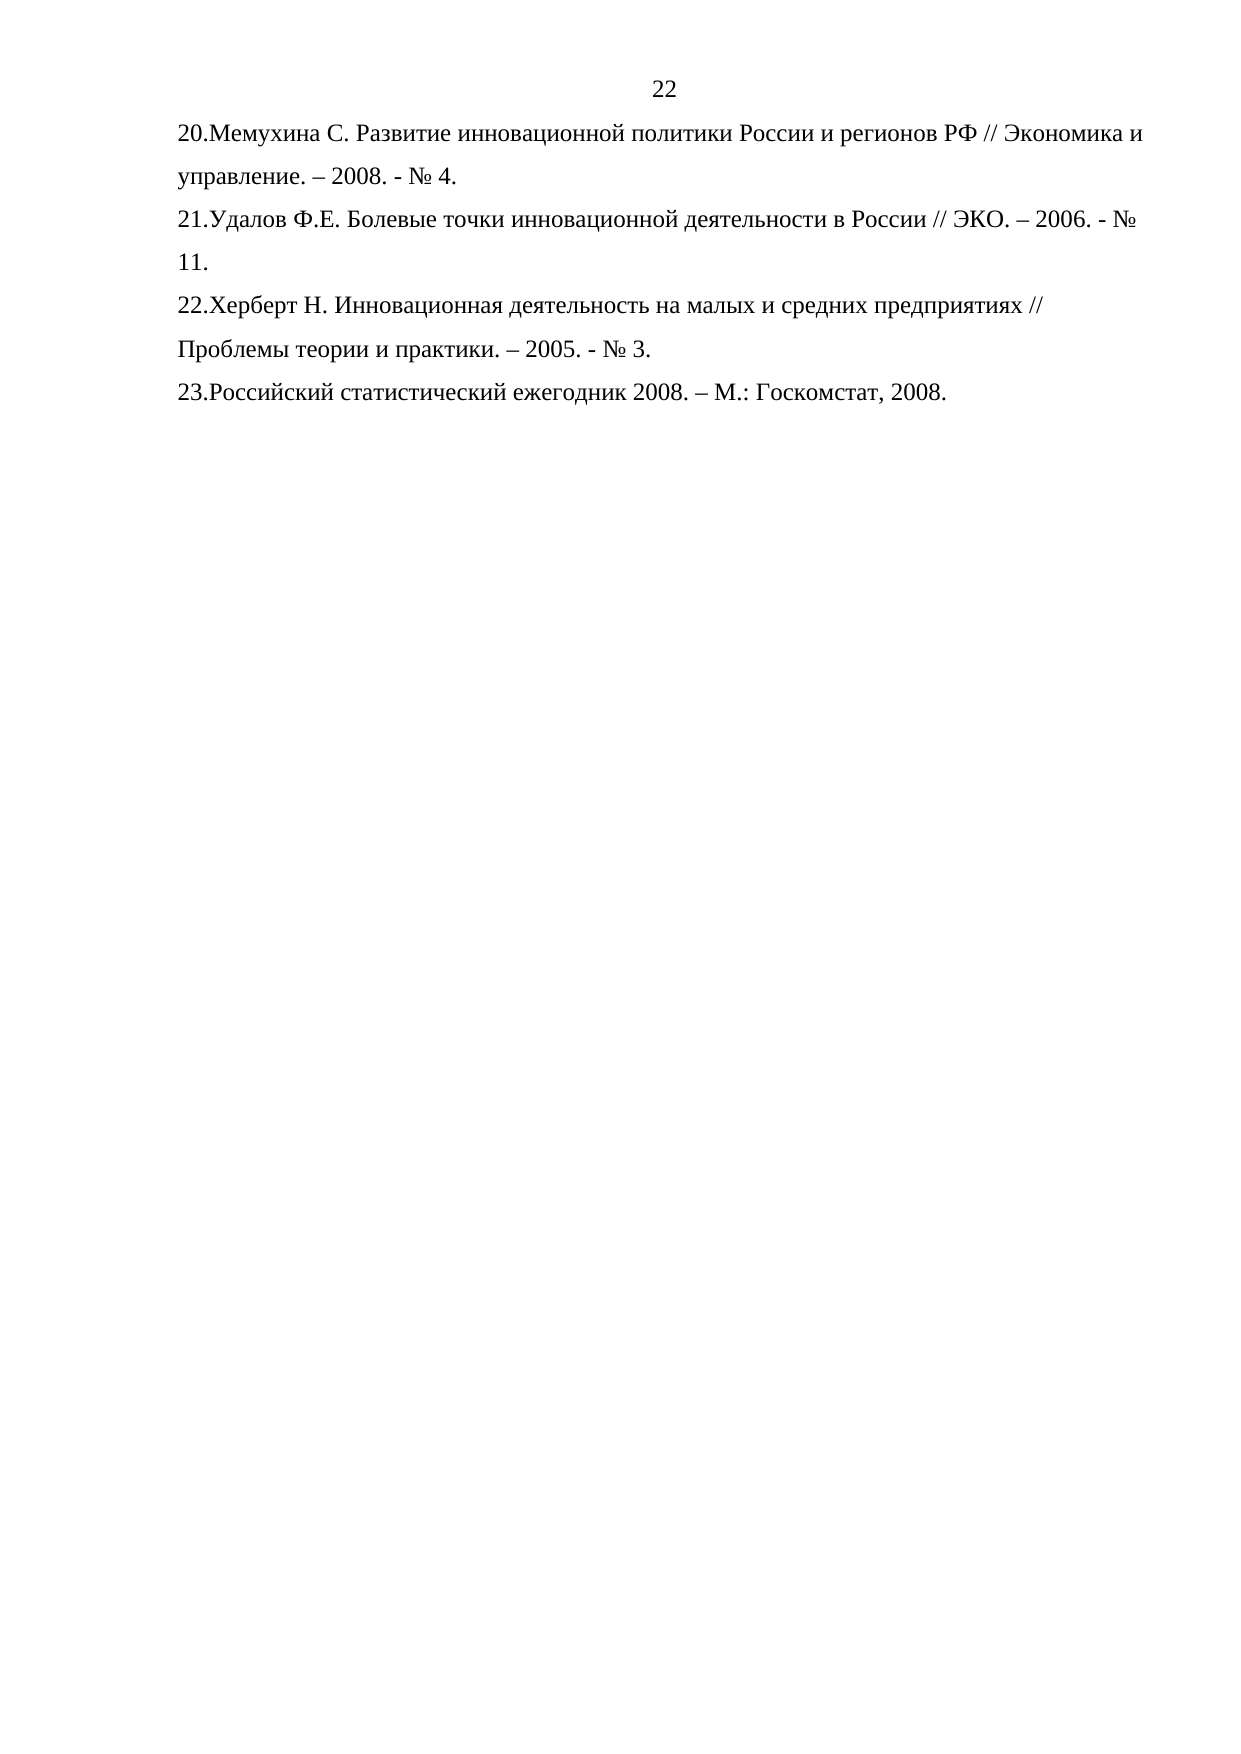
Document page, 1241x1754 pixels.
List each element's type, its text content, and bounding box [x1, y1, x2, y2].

text 22.Херберт Н. Инновационная деятельность на малых и средних предприятиях // Проблемы теории и практики. – 2005. - № 3. [177, 291, 1152, 362]
text 20.Мемухина С. Развитие инновационной политики России и регионов РФ // Экономика и управление. – 2008. - № 4. [177, 118, 1152, 190]
text 21.Удалов Ф.Е. Болевые точки инновационной деятельности в России // ЭКО. – 2006. - № 11. [177, 204, 1152, 276]
text 23.Российский статистический ежегодник 2008. – М.: Госкомстат, 2008. [177, 377, 1152, 406]
